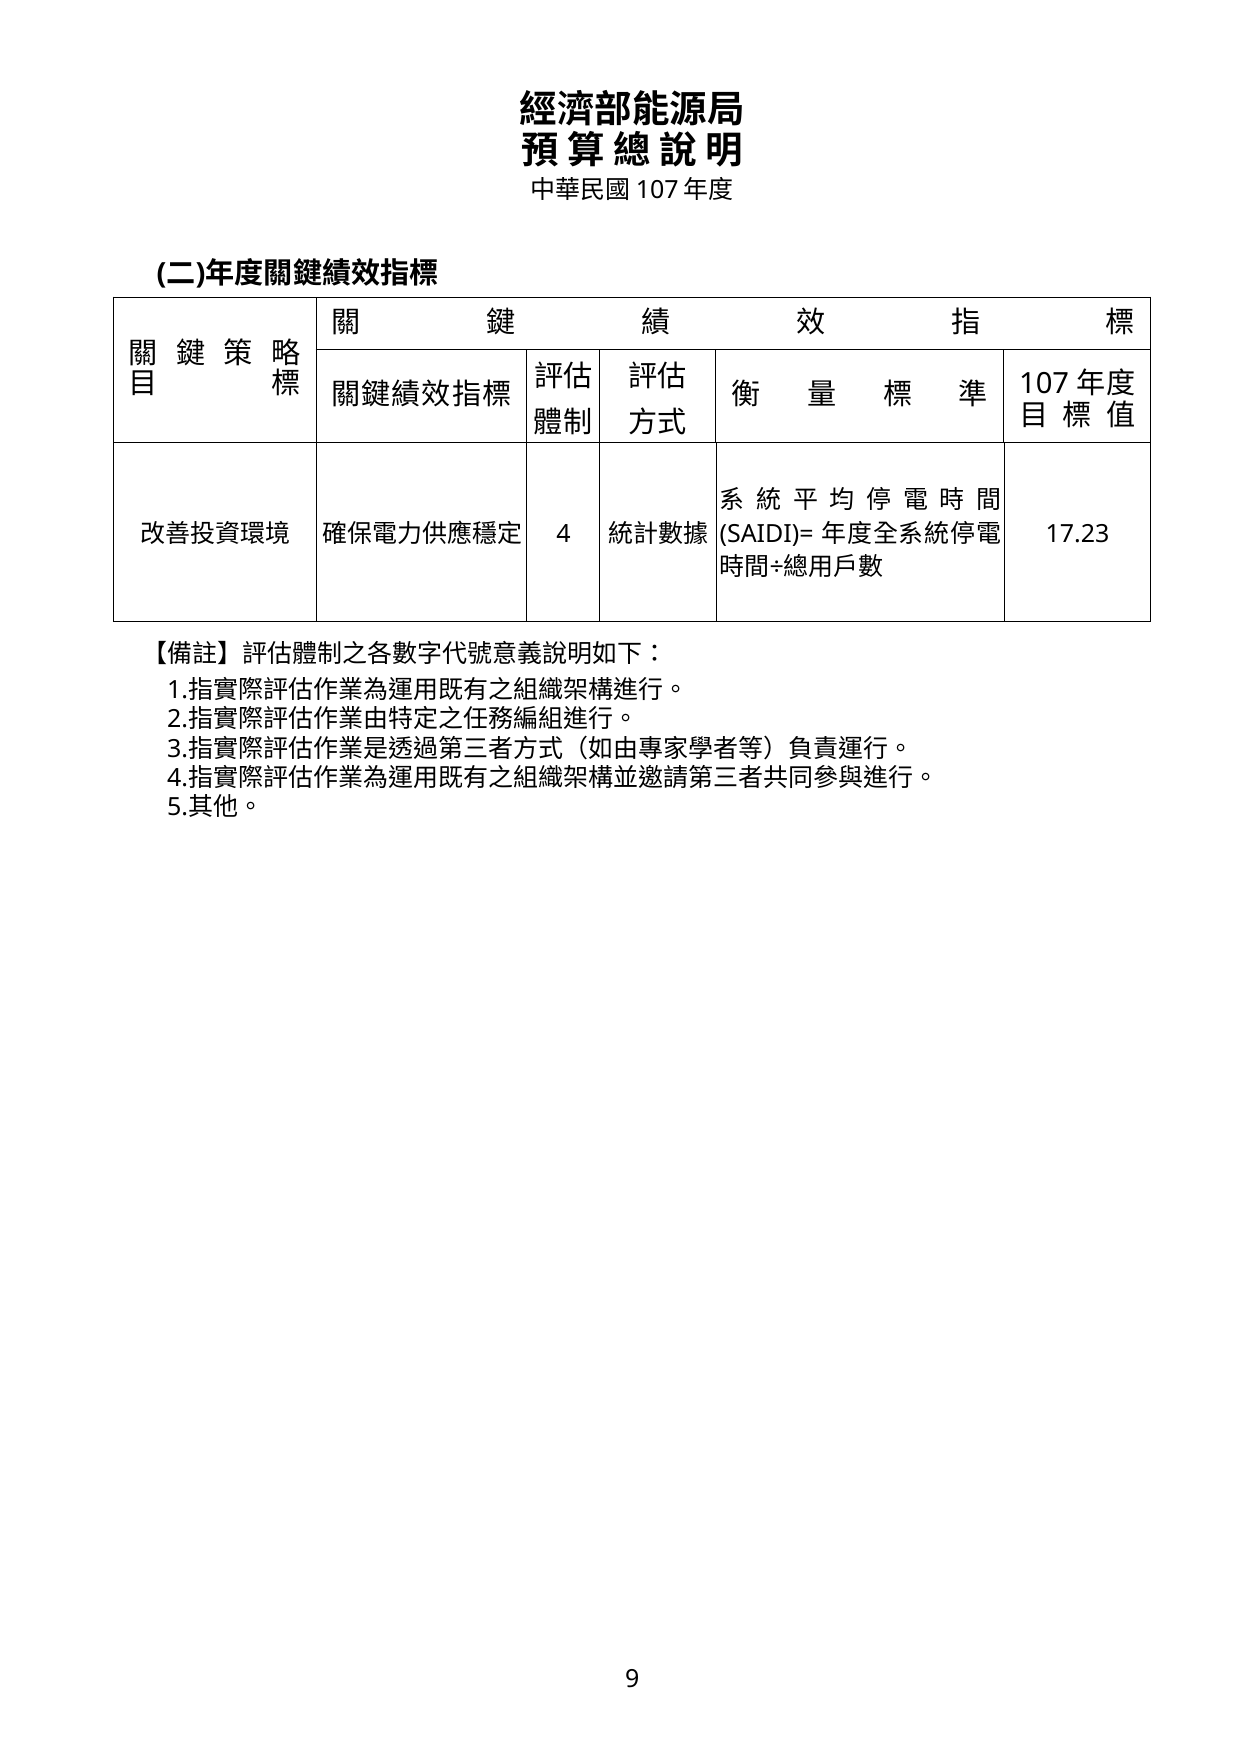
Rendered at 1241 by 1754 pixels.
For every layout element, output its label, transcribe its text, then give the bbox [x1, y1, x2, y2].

table_cell 評估 方式 [600, 350, 715, 442]
text 4.指實際評估作業為運用既有之組織架構並邀請第三者共同參與進行。 [167, 763, 1122, 792]
text 【備註】評估體制之各數字代號意義說明如下： [142, 641, 1122, 668]
table_cell 衡量標準 [716, 350, 1003, 442]
table_cell 17.23 [1005, 443, 1150, 621]
table_cell 系統平均停電時間(SAIDI)= 年度全系統停電時間÷總用戶數 [717, 443, 1004, 621]
table_cell 統計數據 [600, 443, 716, 621]
text 1.指實際評估作業為運用既有之組織架構進行。 [167, 675, 1122, 704]
table_header 關鍵績效指標 [317, 298, 1150, 349]
table_cell 107年度 目標值 [1004, 350, 1150, 442]
table_cell 評估體制 [527, 350, 599, 442]
table_cell 4 [527, 443, 599, 621]
text 2.指實際評估作業由特定之任務編組進行。 [167, 704, 1122, 734]
table_cell 關鍵績效指標 [317, 350, 526, 442]
text 3.指實際評估作業是透過第三者方式（如由專家學者等）負責運行。 [167, 734, 1122, 763]
table_cell 確保電力供應穩定 [317, 443, 526, 621]
table_cell 改善投資環境 [114, 443, 316, 621]
text 5.其他。 [167, 792, 1122, 821]
table_header 關鍵策略 目標 [114, 298, 316, 442]
text (二)年度關鍵績效指標 [142, 262, 1122, 289]
